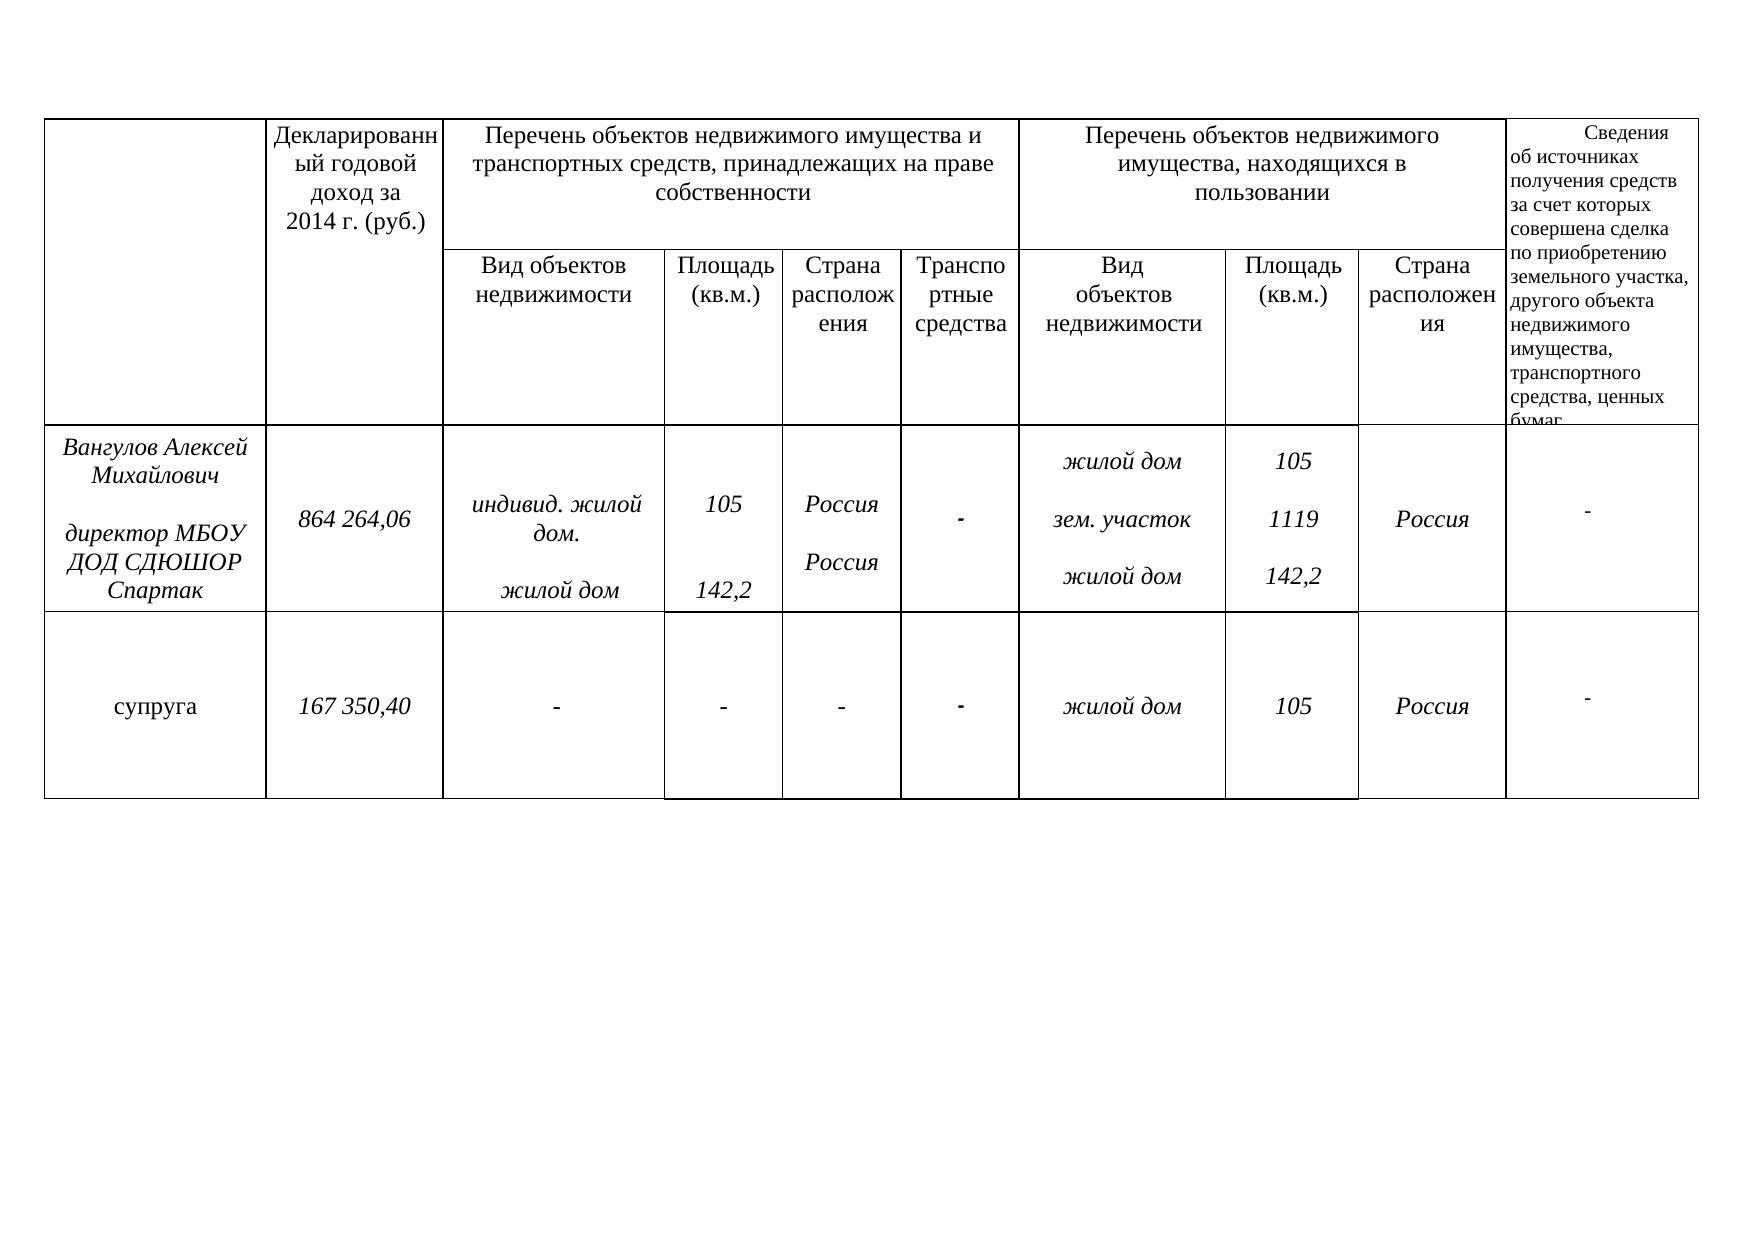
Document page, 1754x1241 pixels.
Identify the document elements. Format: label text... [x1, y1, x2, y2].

table_cell - [1507, 612, 1698, 798]
table_cell - [902, 613, 1018, 798]
table_cell Площадь (кв.м.) [665, 250, 782, 424]
table_cell супруга [45, 612, 265, 798]
table_cell [45, 249, 265, 424]
table_cell Россия [1359, 612, 1505, 798]
table_cell Вангулов Алексей Михайлович директор МБОУ ДОД СДЮШОР Спартак [45, 426, 265, 611]
table_cell жилой дом [1020, 613, 1225, 798]
table_header Сведения об источниках получения средств за счет которых совершена сделка по приобретению земельного участка, другого объекта недвижимого имущества, транспортного средства, ценных бумаг [1507, 119, 1698, 424]
table_cell - [444, 612, 664, 798]
table_cell Вид объектов недвижимости [444, 250, 664, 424]
table_cell Транспортные средства [902, 250, 1018, 424]
table_cell Вид объектов недвижимости [1020, 250, 1225, 424]
table_cell - [902, 426, 1018, 611]
table_cell жилой дом зем. участок жилой дом [1020, 426, 1225, 611]
table_header Декларированный годовой доход за 2014 г. (руб.) [267, 120, 442, 249]
table_cell индивид. жилой дом. жилой дом [444, 426, 664, 611]
table_cell - [1507, 425, 1698, 611]
table_cell - [665, 613, 782, 798]
table_cell Страна расположения [783, 250, 900, 424]
table_cell 167 350,40 [267, 612, 442, 798]
table_cell Россия [1359, 425, 1505, 611]
table_cell [267, 249, 442, 424]
table_cell Россия Россия [783, 426, 900, 611]
table_cell 105 142,2 [665, 426, 782, 611]
table_cell Площадь (кв.м.) [1226, 250, 1358, 424]
table_header Перечень объектов недвижимого имущества и транспортных средств, принадлежащих на праве собственности [444, 120, 1018, 249]
table_cell 864 264,06 [267, 426, 442, 611]
table_cell 105 [1226, 613, 1358, 798]
table_cell Страна расположения [1359, 250, 1505, 424]
table_cell 105 1119 142,2 [1226, 426, 1358, 611]
table_cell - [783, 613, 900, 798]
table_header [45, 120, 265, 249]
table_header Перечень объектов недвижимого имущества, находящихся в пользовании [1020, 120, 1505, 249]
